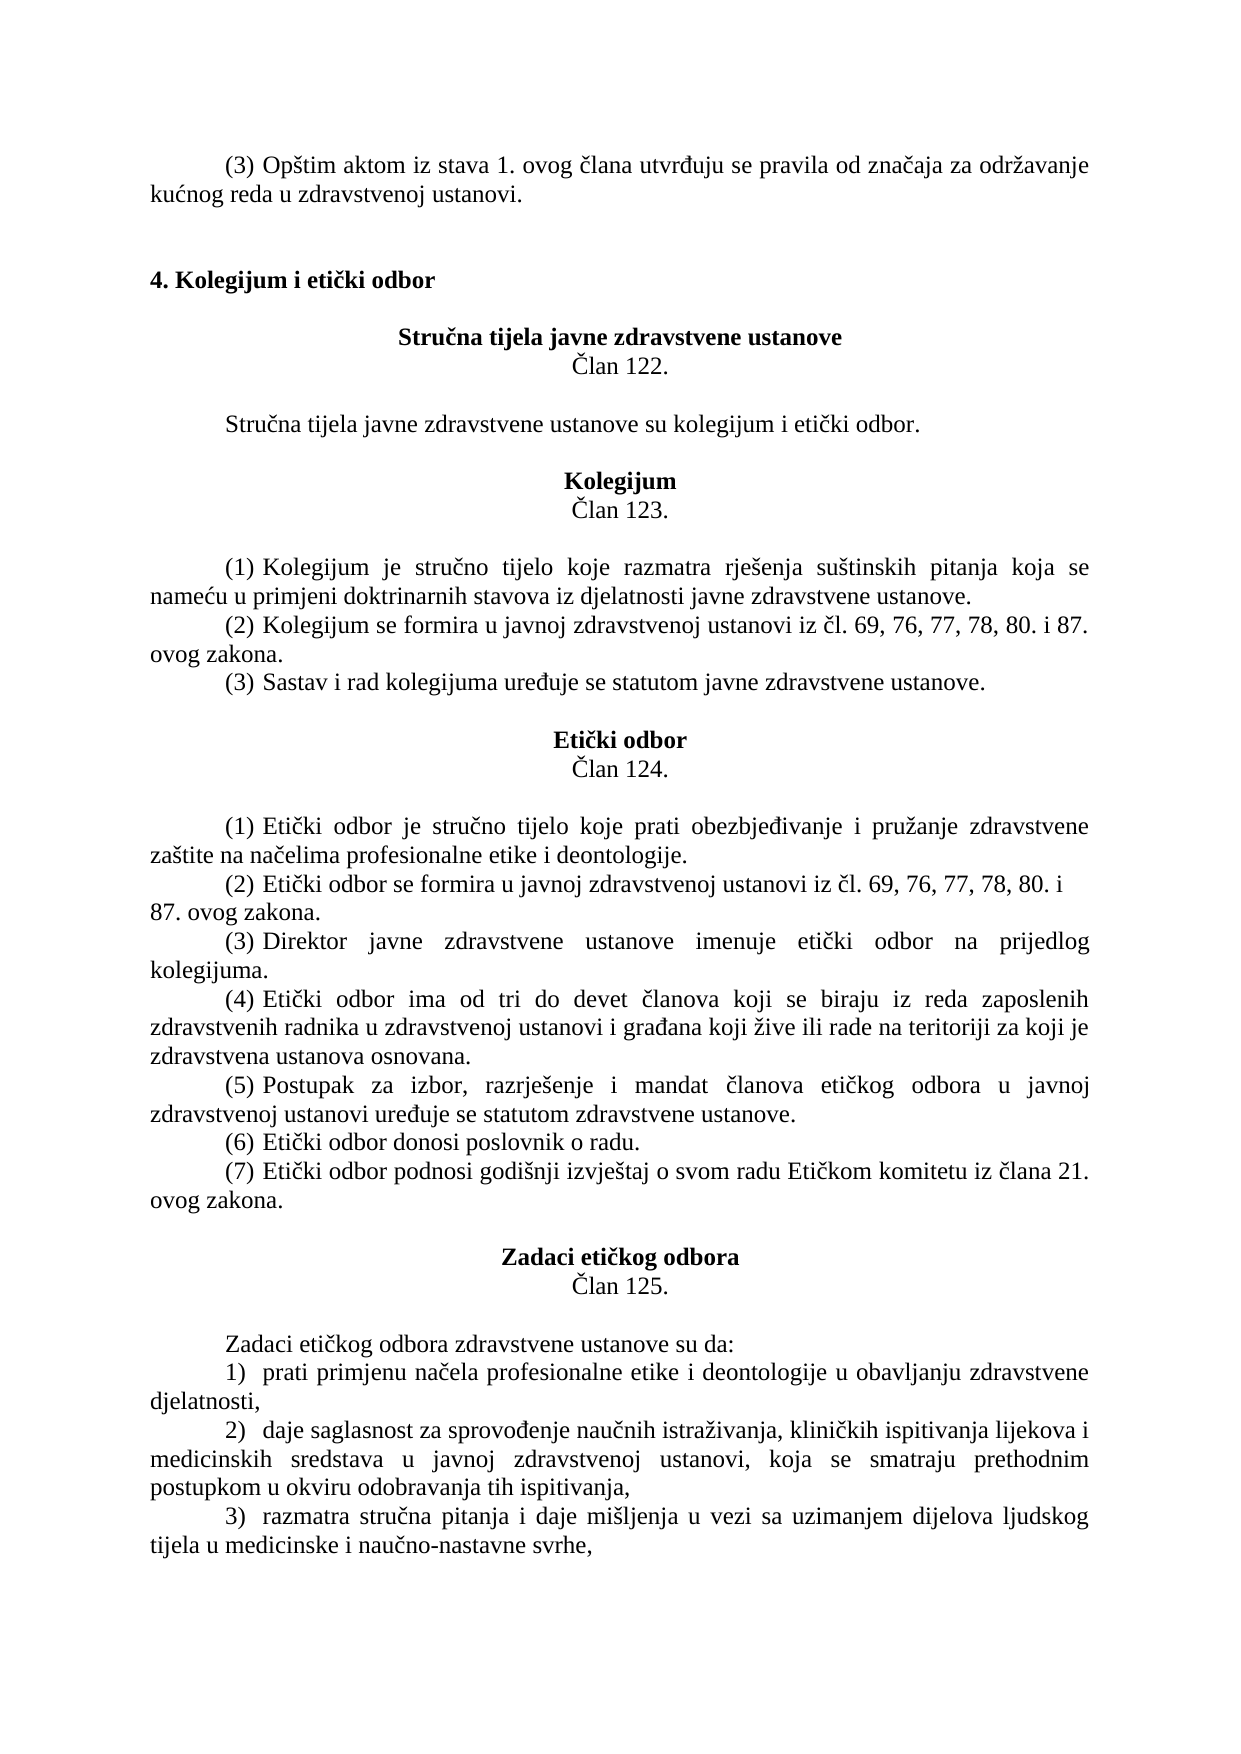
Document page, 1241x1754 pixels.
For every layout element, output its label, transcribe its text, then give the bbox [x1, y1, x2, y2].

list Direktor javne zdravstvene ustanove imenuje etički odbor na prijedlog kolegijuma. [150, 926, 1090, 984]
text Član 124. [150, 754, 1090, 782]
subtitle 4. Kolegijum i etički odbor [150, 265, 1090, 294]
list Etički odbor donosi poslovnik o radu. [150, 1127, 1090, 1156]
list Etički odbor podnosi godišnji izvještaj o svom radu Etičkom komitetu iz člana 21. ovog zakona. [150, 1156, 1090, 1214]
list daje saglasnost za sprovođenje naučnih istraživanja, kliničkih ispitivanja lijekova i medicinskih sredstava u javnoj zdravstvenoj ustanovi, koja se smatraju prethodnim postupkom u okviru odobravanja tih ispitivanja, [150, 1415, 1090, 1501]
text Etički odbor [150, 725, 1090, 754]
list prati primjenu načela profesionalne etike i deontologije u obavljanju zdravstvene djelatnosti, [150, 1357, 1090, 1415]
text Član 123. [150, 495, 1090, 524]
text Zadaci etičkog odbora [150, 1242, 1090, 1271]
list razmatra stručna pitanja i daje mišljenja u vezi sa uzimanjem dijelova ljudskog tijela u medicinske i naučno-nastavne svrhe, [150, 1501, 1090, 1559]
text Zadaci etičkog odbora zdravstvene ustanove su da: [150, 1329, 1090, 1357]
subtitle Stručna tijela javne zdravstvene ustanove [150, 322, 1090, 351]
text Kolegijum [150, 466, 1090, 495]
list Postupak za izbor, razrješenje i mandat članova etičkog odbora u javnoj zdravstvenoj ustanovi uređuje se statutom zdravstvene ustanove. [150, 1070, 1090, 1127]
list Etički odbor je stručno tijelo koje prati obezbjeđivanje i pružanje zdravstvene zaštite na načelima profesionalne etike i deontologije. [150, 811, 1090, 869]
list Sastav i rad kolegijuma uređuje se statutom javne zdravstvene ustanove. [150, 667, 1090, 696]
text Stručna tijela javne zdravstvene ustanove su kolegijum i etički odbor. [150, 409, 1090, 437]
list Opštim aktom iz stava 1. ovog člana utvrđuju se pravila od značaja za održavanje kućnog reda u zdravstvenoj ustanovi. [150, 150, 1090, 207]
text Član 122. [150, 351, 1090, 380]
list Etički odbor se formira u javnoj zdravstvenoj ustanovi iz čl. 69, 76, 77, 78, 80. i 87. ovog zakona. [150, 869, 1090, 926]
list Etički odbor ima od tri do devet članova koji se biraju iz reda zaposlenih zdravstvenih radnika u zdravstvenoj ustanovi i građana koji žive ili rade na teritoriji za koji je zdravstvena ustanova osnovana. [150, 984, 1090, 1070]
list Kolegijum je stručno tijelo koje razmatra rješenja suštinskih pitanja koja se nameću u primjeni doktrinarnih stavova iz djelatnosti javne zdravstvene ustanove. [150, 552, 1090, 610]
text Član 125. [150, 1271, 1090, 1300]
list Kolegijum se formira u javnoj zdravstvenoj ustanovi iz čl. 69, 76, 77, 78, 80. i 87. ovog zakona. [150, 610, 1090, 667]
